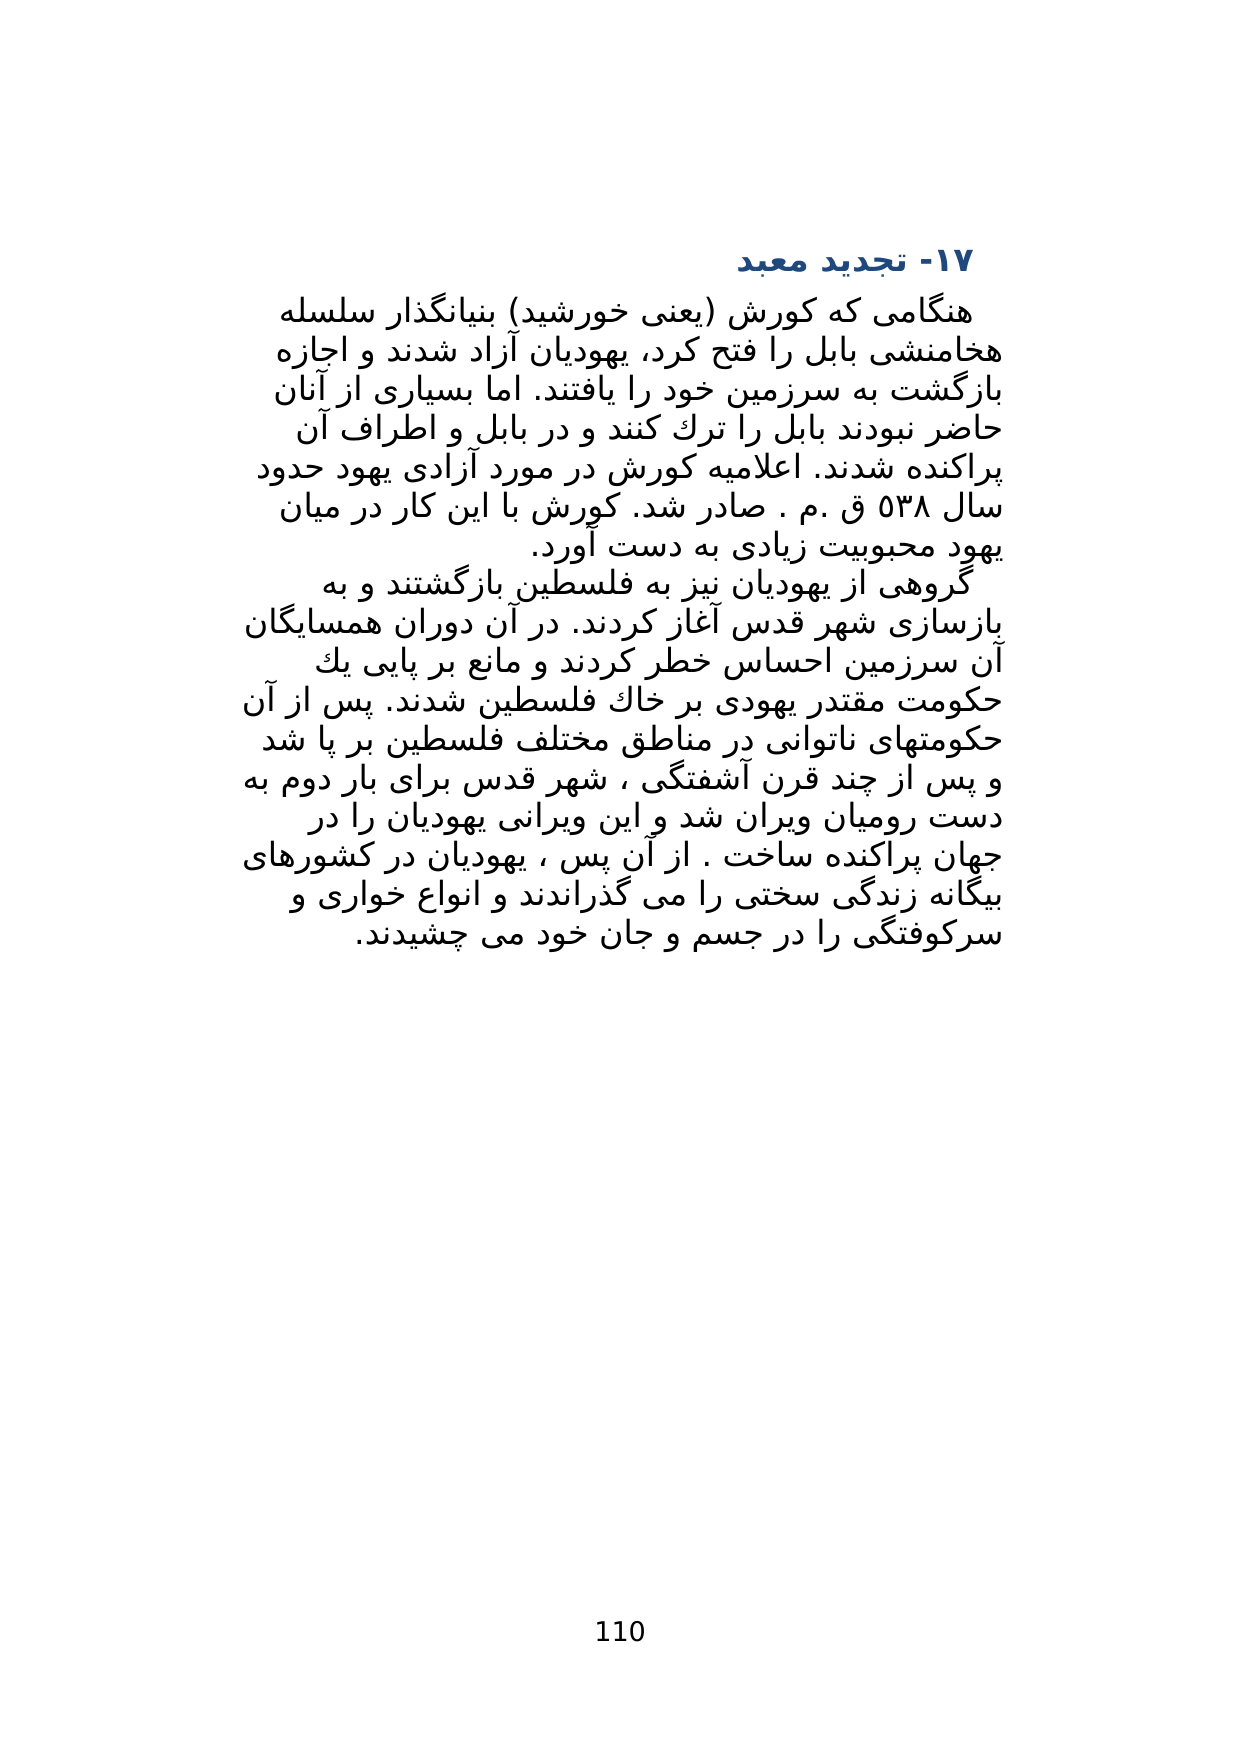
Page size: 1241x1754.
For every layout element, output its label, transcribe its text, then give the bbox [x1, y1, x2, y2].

text هنگامى كه كورش (يعنى خورشيد) بنيانگذار سلسله هخامنشى بابل را فتح كرد، يهوديان آزاد شدند و اجازه بازگشت به سرزمين خود را يافتند. اما بسيارى از آنان حاضر نبودند بابل را ترك كنند و در بابل و اطراف آن پراكنده شدند. اعلاميه كورش در مورد آزادى يهود حدود سال ٥٣٨ ق .م . صادر شد. كورش با اين كار در ميان يهود محبوبيت زيادى به دست آورد. [236, 292, 1004, 564]
subtitle ١٧- تجديد معبد [236, 241, 1004, 279]
text گروهى از يهوديان نيز به فلسطين بازگشتند و به بازسازى شهر قدس آغاز كردند. در آن دوران همسايگان آن سرزمين احساس خطر كردند و مانع بر پايى يك حكومت مقتدر يهودى بر خاك فلسطين شدند. پس از آن حكومتهاى ناتوانى در مناطق مختلف فلسطين بر پا شد و پس از چند قرن آشفتگى ، شهر قدس براى بار دوم به دست روميان ويران شد و اين ويرانى يهوديان را در جهان پراكنده ساخت . از آن پس ، يهوديان در كشورهاى بيگانه زندگى سختى را مى گذراندند و انواع خوارى و سركوفتگى را در جسم و جان خود مى چشيدند. [236, 564, 1004, 952]
